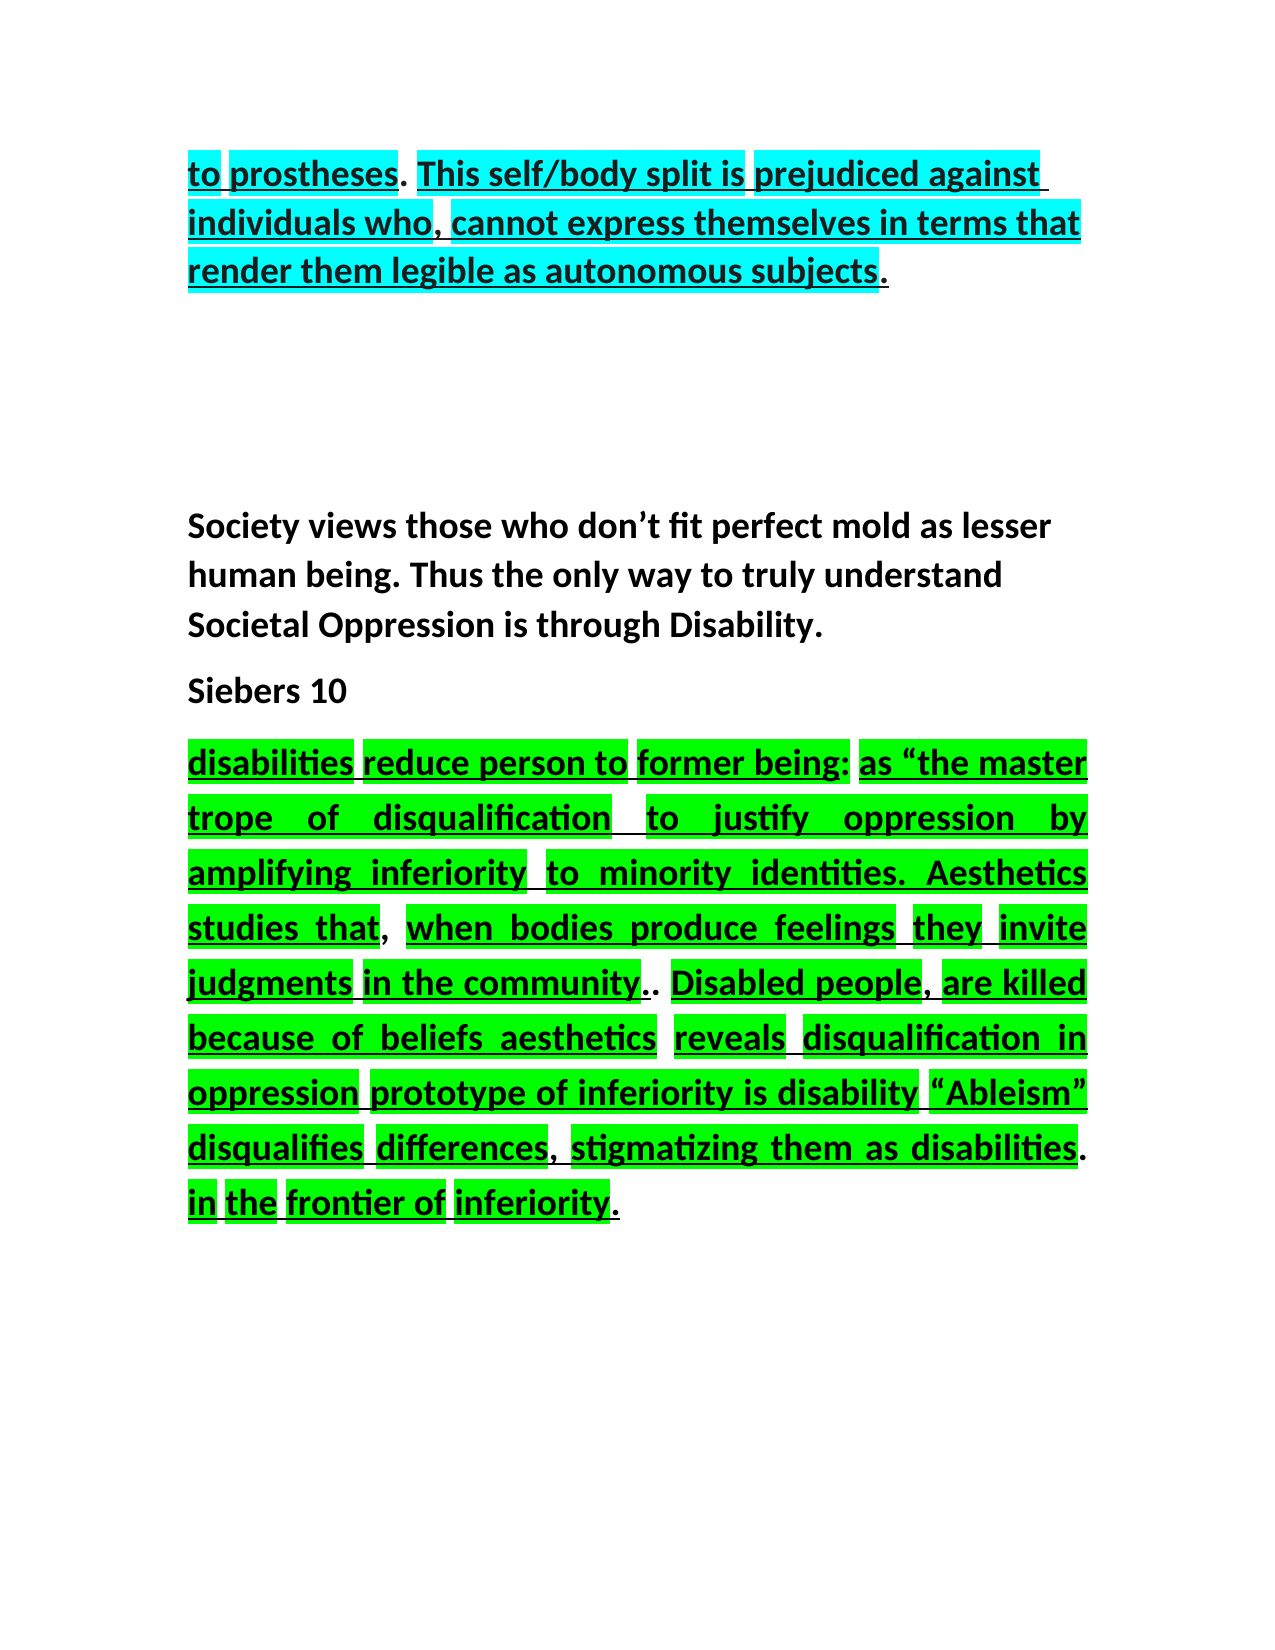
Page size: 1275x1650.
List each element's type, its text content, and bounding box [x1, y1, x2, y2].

text disabilities reduce person to former being: as “the master trope of disqualification to justify oppression by amplifying inferiority to minority identities. Aesthetics studies that, when bodies produce feelings they invite judgments in the community.. Disabled people, are killed because of beliefs aesthetics reveals disqualification in oppression prototype of inferiority is disability “Ableism” disqualifies differences, stigmatizing them as disabilities. in the frontier of inferiority. [187, 889, 1087, 943]
text disabilities reduce person to former being: as “the master trope of disqualification to justify oppression by amplifying inferiority to minority identities. Aesthetics studies that, when bodies produce feelings they invite judgments in the community.. Disabled people, are killed because of beliefs aesthetics reveals disqualification in oppression prototype of inferiority is disability “Ableism” disqualifies differences, stigmatizing them as disabilities. in the frontier of inferiority. [187, 944, 1087, 998]
text disabilities reduce person to former being: as “the master trope of disqualification to justify oppression by amplifying inferiority to minority identities. Aesthetics studies that, when bodies produce feelings they invite judgments in the community.. Disabled people, are killed because of beliefs aesthetics reveals disqualification in oppression prototype of inferiority is disability “Ableism” disqualifies differences, stigmatizing them as disabilities. in the frontier of inferiority. [187, 1054, 1087, 1108]
text Society views those who don’t fit perfect mold as lesser human being. Thus the only way to truly understand Societal Oppression is through Disability. [187, 502, 1087, 647]
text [187, 150, 1087, 293]
text disabilities reduce person to former being: as “the master trope of disqualification to justify oppression by amplifying inferiority to minority identities. Aesthetics studies that, when bodies produce feelings they invite judgments in the community.. Disabled people, are killed because of beliefs aesthetics reveals disqualification in oppression prototype of inferiority is disability “Ableism” disqualifies differences, stigmatizing them as disabilities. in the frontier of inferiority. [187, 1000, 1087, 1053]
text Siebers 10 [187, 667, 1087, 713]
text disabilities reduce person to former being: as “the master trope of disqualification to justify oppression by amplifying inferiority to minority identities. Aesthetics studies that, when bodies produce feelings they invite judgments in the community.. Disabled people, are killed because of beliefs aesthetics reveals disqualification in oppression prototype of inferiority is disability “Ableism” disqualifies differences, stigmatizing them as disabilities. in the frontier of inferiority. [187, 1164, 1087, 1224]
text disabilities reduce person to former being: as “the master trope of disqualification to justify oppression by amplifying inferiority to minority identities. Aesthetics studies that, when bodies produce feelings they invite judgments in the community.. Disabled people, are killed because of beliefs aesthetics reveals disqualification in oppression prototype of inferiority is disability “Ableism” disqualifies differences, stigmatizing them as disabilities. in the frontier of inferiority. [187, 1109, 1087, 1163]
text disabilities reduce person to former being: as “the master trope of disqualification to justify oppression by amplifying inferiority to minority identities. Aesthetics studies that, when bodies produce feelings they invite judgments in the community.. Disabled people, are killed because of beliefs aesthetics reveals disqualification in oppression prototype of inferiority is disability “Ableism” disqualifies differences, stigmatizing them as disabilities. in the frontier of inferiority. [187, 739, 1087, 833]
text disabilities reduce person to former being: as “the master trope of disqualification to justify oppression by amplifying inferiority to minority identities. Aesthetics studies that, when bodies produce feelings they invite judgments in the community.. Disabled people, are killed because of beliefs aesthetics reveals disqualification in oppression prototype of inferiority is disability “Ableism” disqualifies differences, stigmatizing them as disabilities. in the frontier of inferiority. [187, 834, 1087, 888]
